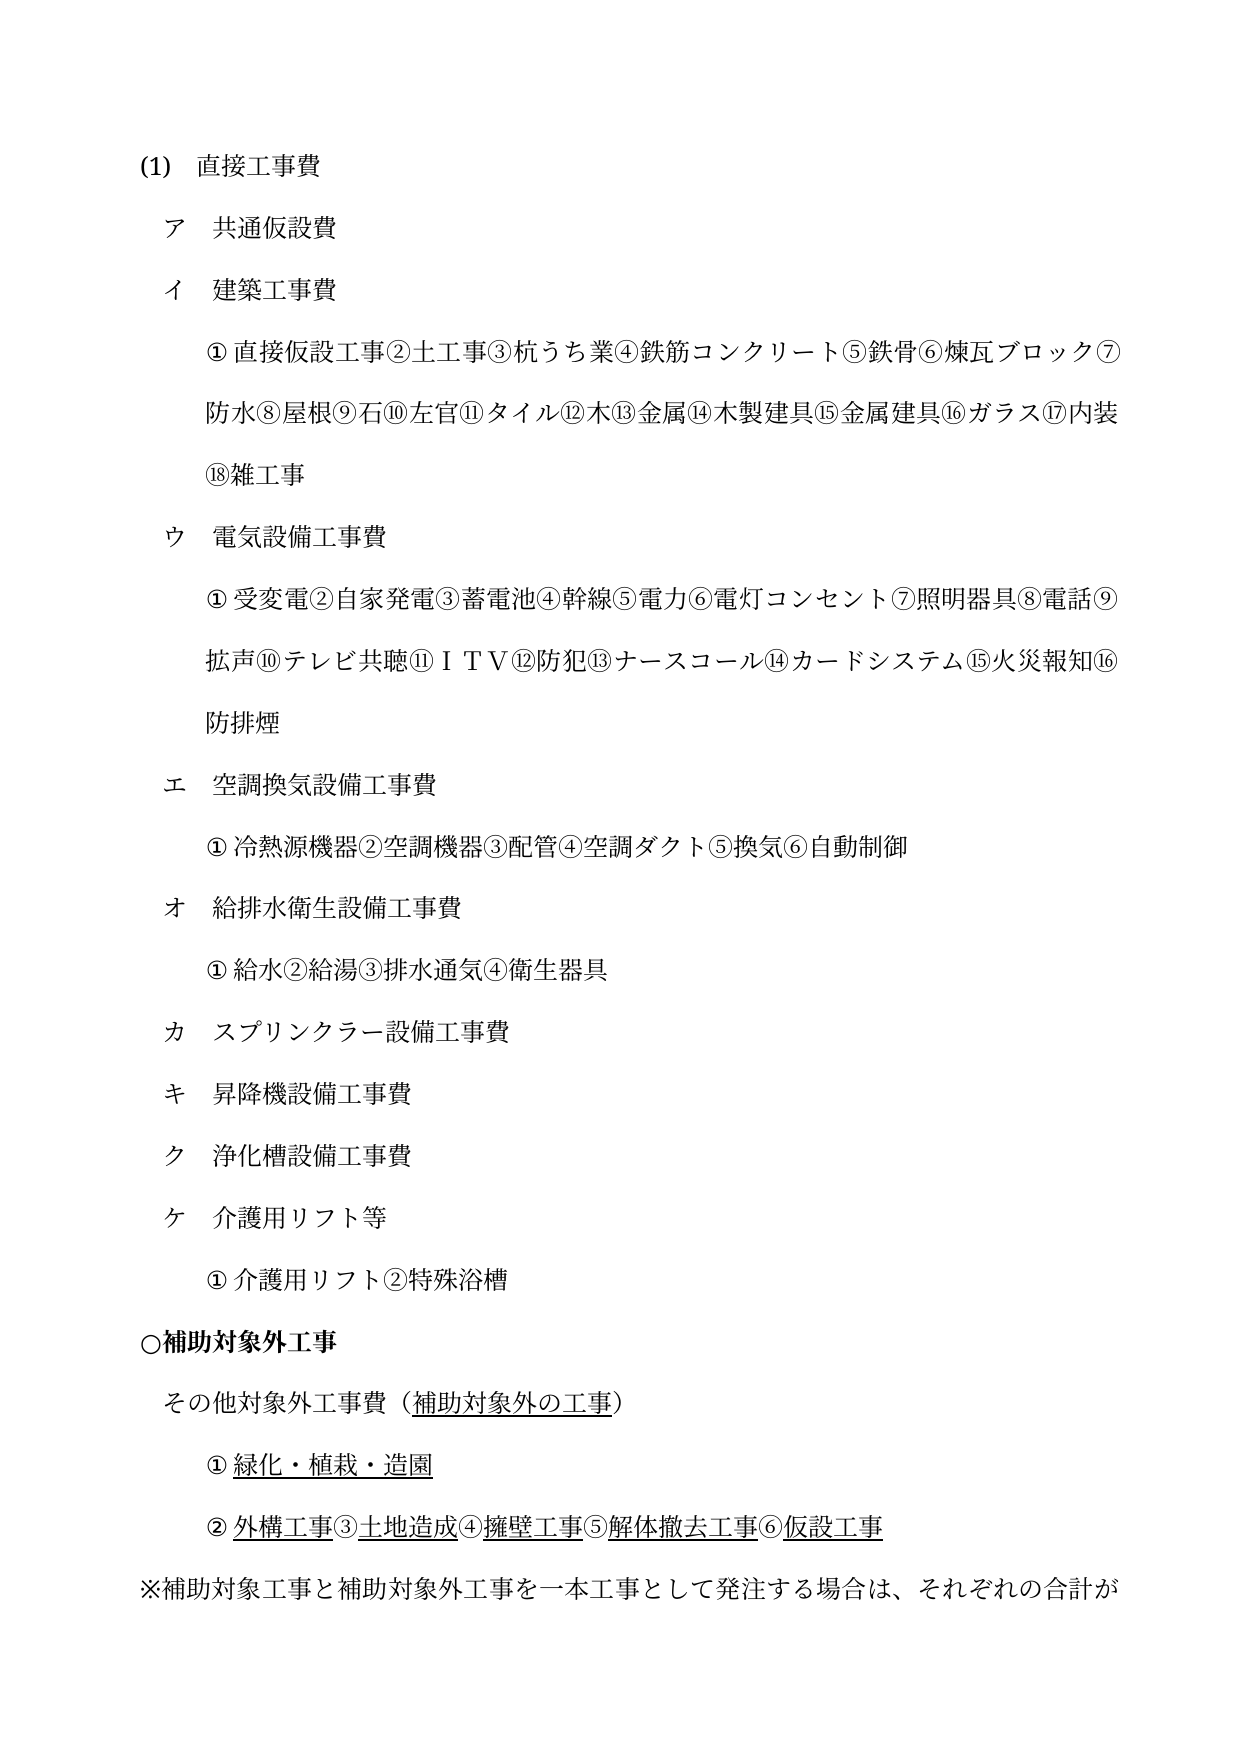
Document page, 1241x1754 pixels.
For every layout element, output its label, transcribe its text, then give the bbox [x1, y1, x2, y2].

text キ 昇降機設備工事費 [162, 1062, 1122, 1124]
text その他対象外工事費（補助対象外の工事） [162, 1371, 1122, 1433]
text イ 建築工事費 [162, 257, 1122, 319]
text エ 空調換気設備工事費 [162, 752, 1122, 814]
text (1) 直接工事費 [140, 134, 1122, 196]
text ①介護用リフト②特殊浴槽 [206, 1247, 1122, 1309]
text ②外構工事③土地造成④擁壁工事⑤解体撤去工事⑥仮設工事 [206, 1495, 1122, 1557]
text カ スプリンクラー設備工事費 [162, 1000, 1122, 1062]
text ①冷熱源機器②空調機器③配管④空調ダクト⑤換気⑥自動制御 [206, 814, 1122, 876]
text ウ 電気設備工事費 [162, 505, 1122, 567]
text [140, 1557, 1122, 1619]
text ①給水②給湯③排水通気④衛生器具 [206, 938, 1122, 1000]
text ○補助対象外工事 [140, 1309, 1122, 1371]
text ク 浄化槽設備工事費 [162, 1124, 1122, 1186]
text オ 給排水衛生設備工事費 [162, 876, 1122, 938]
text ①直接仮設工事②土工事③杭うち業④鉄筋コンクリート⑤鉄骨⑥煉瓦ブロック⑦防水⑧屋根⑨石⑩左官⑪タイル⑫木⑬金属⑭木製建具⑮金属建具⑯ガラス⑰内装⑱雑工事 [206, 319, 1122, 505]
text ①受変電②自家発電③蓄電池④幹線⑤電力⑥電灯コンセント⑦照明器具⑧電話⑨拡声⑩テレビ共聴⑪ＩＴＶ⑫防犯⑬ナースコール⑭カードシステム⑮火災報知⑯防排煙 [206, 567, 1122, 752]
text ア 共通仮設費 [162, 196, 1122, 257]
text ①緑化・植栽・造園 [206, 1433, 1122, 1495]
text ケ 介護用リフト等 [162, 1186, 1122, 1247]
